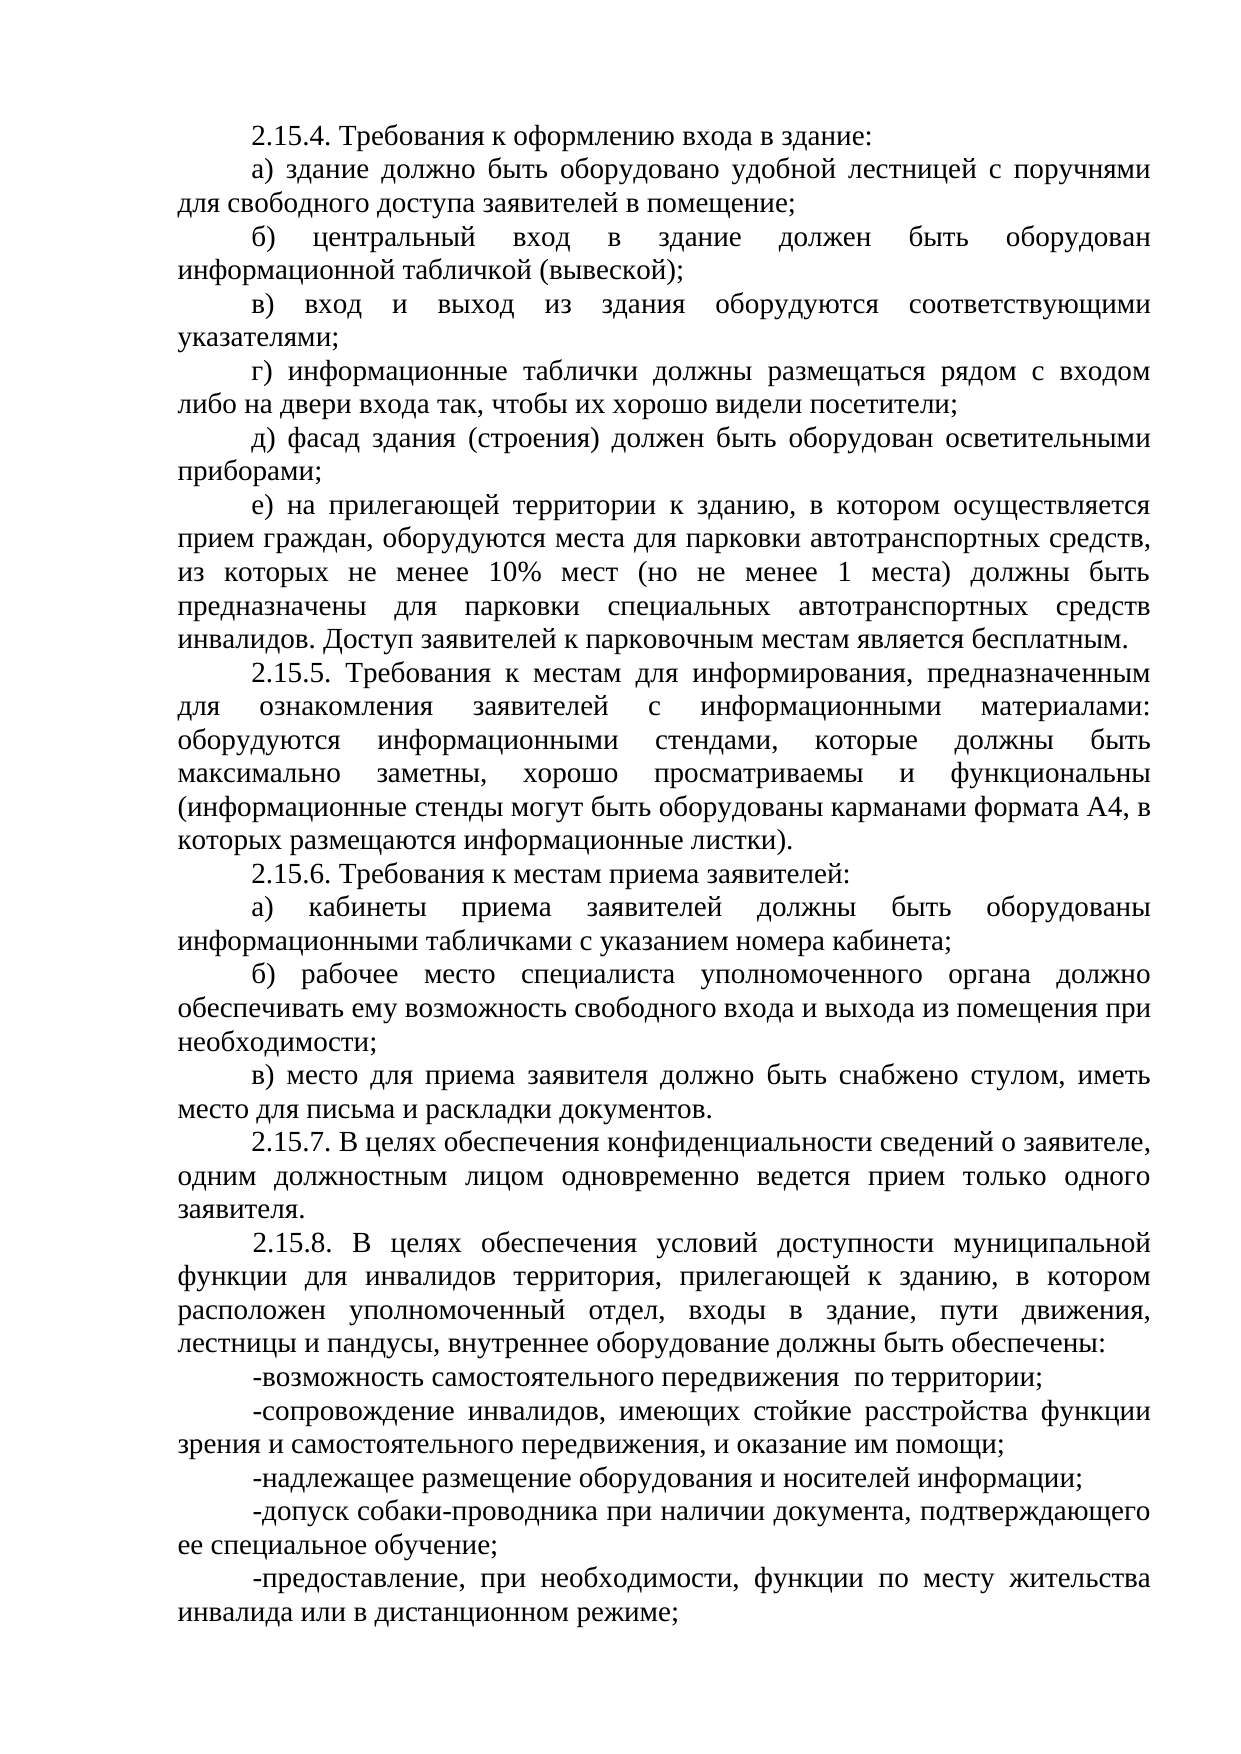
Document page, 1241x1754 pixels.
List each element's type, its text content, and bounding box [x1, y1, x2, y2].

text д) фасад здания (строения) должен быть оборудован осветительными приборами; [177, 420, 1152, 487]
text -возможность самостоятельного передвижения по территории; [177, 1359, 1152, 1393]
text 2.15.6. Требования к местам приема заявителей: [177, 856, 1152, 889]
text -надлежащее размещение оборудования и носителей информации; [177, 1460, 1152, 1493]
text -предоставление, при необходимости, функции по месту жительства инвалида или в дистанционном режиме; [177, 1560, 1152, 1627]
text в) место для приема заявителя должно быть снабжено стулом, иметь место для письма и раскладки документов. [177, 1057, 1152, 1124]
text б) рабочее место специалиста уполномоченного органа должно обеспечивать ему возможность свободного входа и выхода из помещения при необходимости; [177, 957, 1152, 1057]
text 2.15.8. В целях обеспечения условий доступности муниципальной функции для инвалидов территория, прилегающей к зданию, в котором расположен уполномоченный отдел, входы в здание, пути движения, лестницы и пандусы, внутреннее оборудование должны быть обеспечены: [177, 1225, 1152, 1359]
text в) вход и выход из здания оборудуются соответствующими указателями; [177, 286, 1152, 353]
text -сопровождение инвалидов, имеющих стойкие расстройства функции зрения и самостоятельного передвижения, и оказание им помощи; [177, 1393, 1152, 1460]
text е) на прилегающей территории к зданию, в котором осуществляется прием граждан, оборудуются места для парковки автотранспортных средств, из которых не менее 10% мест (но не менее 1 места) должны быть предназначены для парковки специальных автотранспортных средств инвалидов. Доступ заявителей к парковочным местам является бесплатным. [177, 487, 1152, 655]
text -допуск собаки-проводника при наличии документа, подтверждающего ее специальное обучение; [177, 1493, 1152, 1560]
text 2.15.7. В целях обеспечения конфиденциальности сведений о заявителе, одним должностным лицом одновременно ведется прием только одного заявителя. [177, 1124, 1152, 1225]
text 2.15.4. Требования к оформлению входа в здание: [177, 118, 1152, 152]
text г) информационные таблички должны размещаться рядом с входом либо на двери входа так, чтобы их хорошо видели посетители; [177, 353, 1152, 420]
text а) кабинеты приема заявителей должны быть оборудованы информационными табличками с указанием номера кабинета; [177, 889, 1152, 957]
text б) центральный вход в здание должен быть оборудован информационной табличкой (вывеской); [177, 219, 1152, 286]
text 2.15.5. Требования к местам для информирования, предназначенным для ознакомления заявителей с информационными материалами: оборудуются информационными стендами, которые должны быть максимально заметны, хорошо просматриваемы и функциональны (информационные стенды могут быть оборудованы карманами формата А4, в которых размещаются информационные листки). [177, 655, 1152, 856]
text а) здание должно быть оборудовано удобной лестницей с поручнями для свободного доступа заявителей в помещение; [177, 152, 1152, 219]
